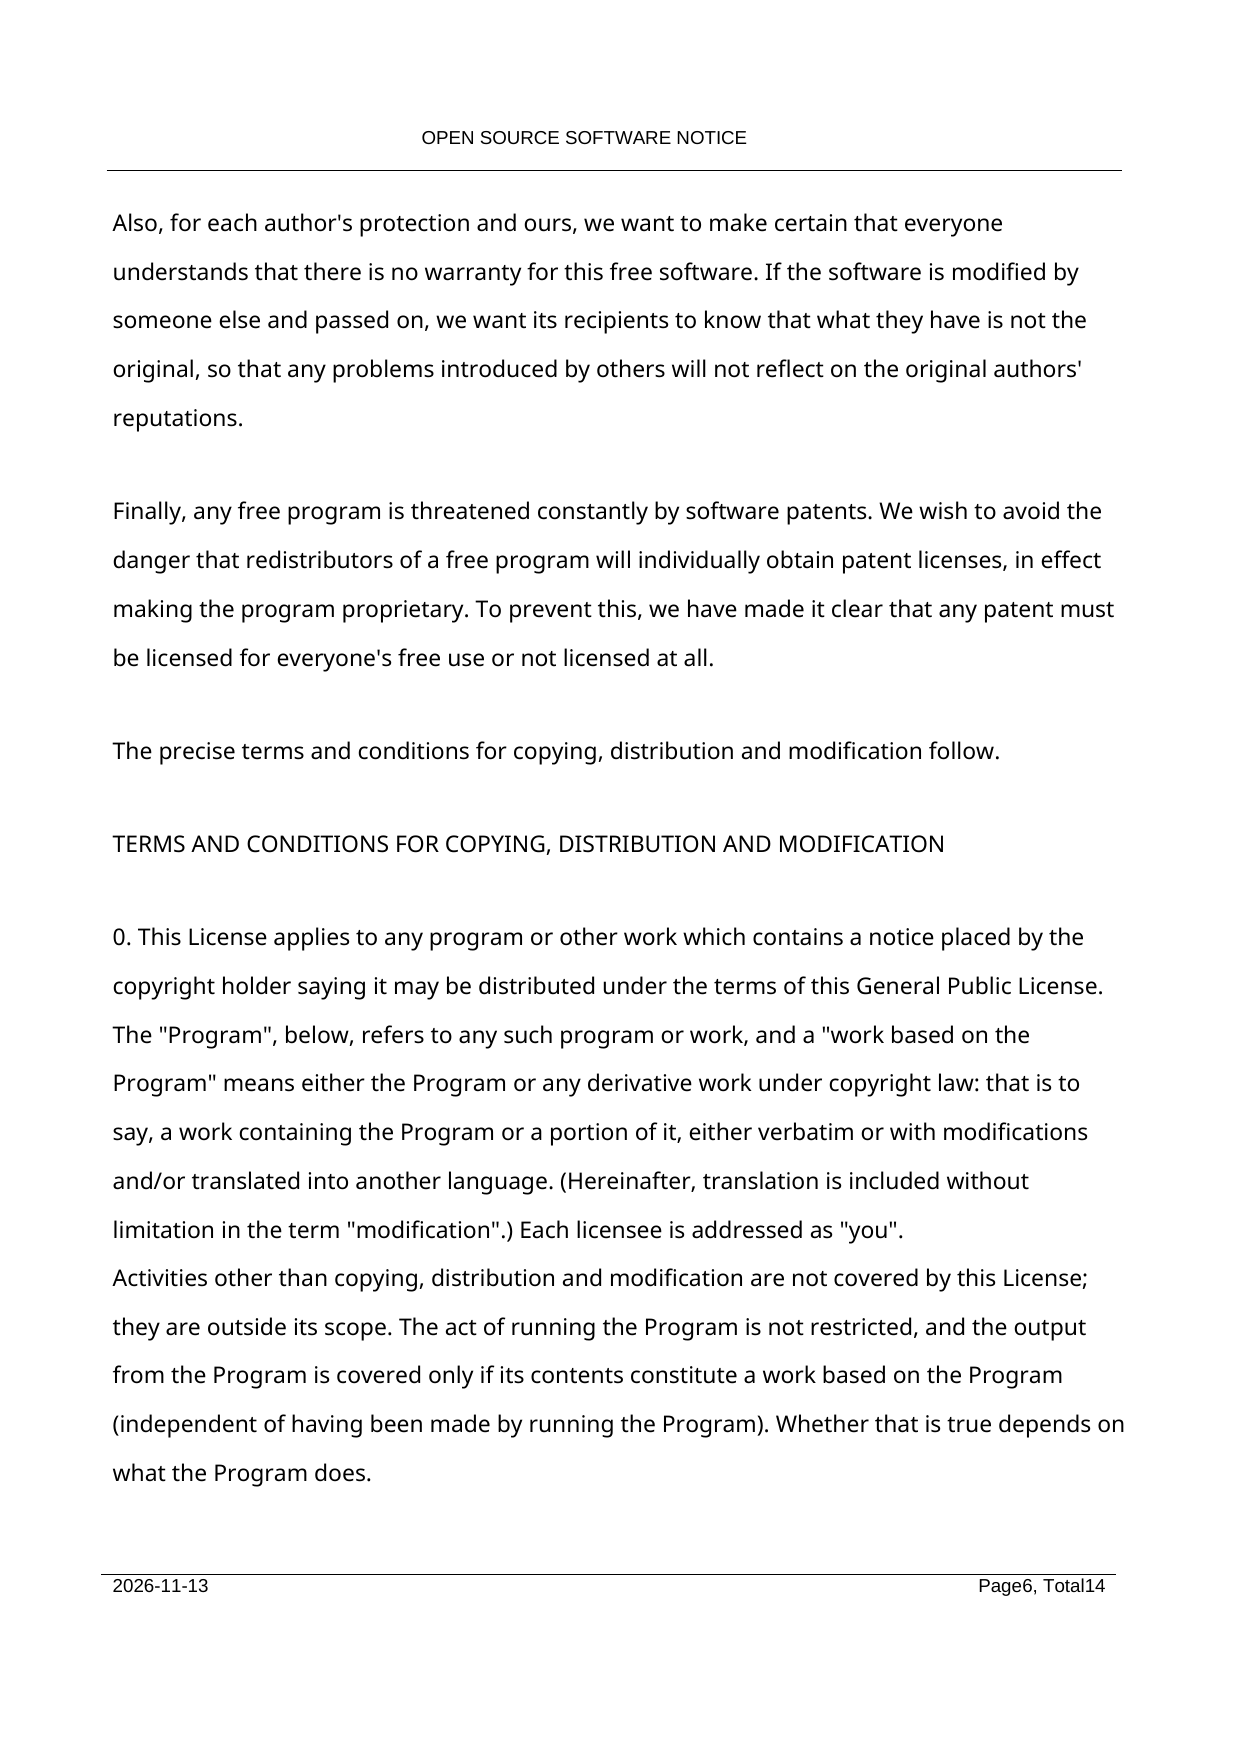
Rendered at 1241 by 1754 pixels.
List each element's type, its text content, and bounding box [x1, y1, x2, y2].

text 0. This License applies to any program or other work which contains a notice placed by the copyright holder saying it may be distributed under the terms of this General Public License. The "Program", below, refers to any such program or work, and a "work based on the Program" means either the Program or any derivative work under copyright law: that is to say, a work containing the Program or a portion of it, either verbatim or with modifications and/or translated into another language. (Hereinafter, translation is included without limitation in the term "modification".) Each licensee is addressed as "you". [112, 921, 1128, 1246]
text TERMS AND CONDITIONS FOR COPYING, DISTRIBUTION AND MODIFICATION [112, 827, 1128, 860]
text Also, for each author's protection and ours, we want to make certain that everyone understands that there is no warranty for this free software. If the software is modified by someone else and passed on, we want its recipients to know that what they have is not the original, so that any problems introduced by others will not reflect on the original authors' reputations. [112, 206, 1128, 434]
text Activities other than copying, distribution and modification are not covered by this License; they are outside its scope. The act of running the Program is not restricted, and the output from the Program is covered only if its contents constitute a work based on the Program (independent of having been made by running the Program). Whether that is true depends on what the Program does. [112, 1261, 1128, 1489]
text The precise terms and conditions for copying, distribution and modification follow. [112, 734, 1128, 767]
text Finally, any free program is threatened constantly by software patents. We wish to avoid the danger that redistributors of a free program will individually obtain patent licenses, in effect making the program proprietary. To prevent this, we have made it clear that any patent must be licensed for everyone's free use or not licensed at all. [112, 494, 1128, 673]
